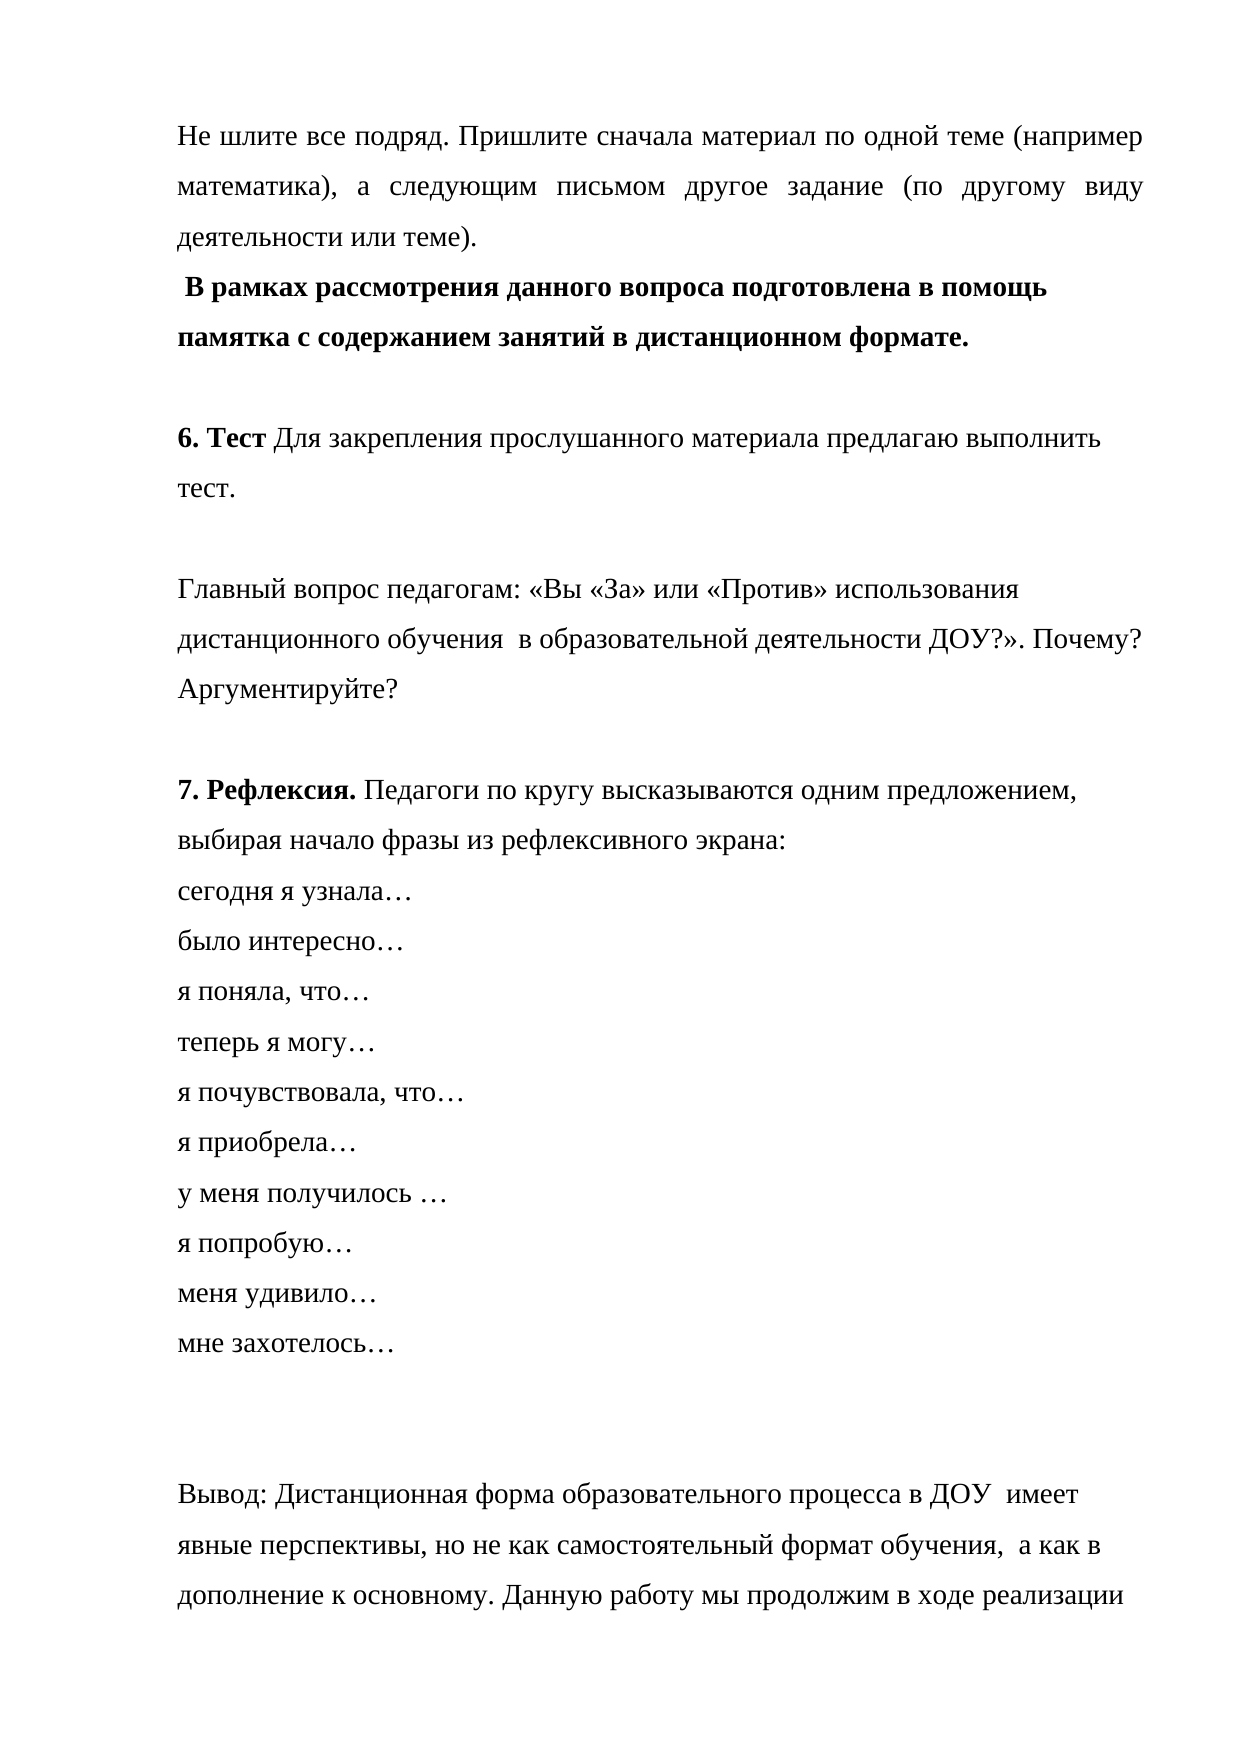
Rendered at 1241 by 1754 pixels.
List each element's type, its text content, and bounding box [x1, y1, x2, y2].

text Не шлите все подряд. Пришлите сначала материал по одной теме (например математика), а следующим письмом другое задание (по другому виду деятельности или теме). [177, 118, 1144, 252]
text 7. Рефлексия. Педагоги по кругу высказываются одним предложением, выбирая начало фразы из рефлексивного экрана: [177, 772, 1152, 856]
text сегодня я узнала… [177, 873, 1152, 906]
text Главный вопрос педагогам: «Вы «За» или «Против» использования дистанционного обучения в образовательной деятельности ДОУ?». Почему? Аргументируйте? [177, 571, 1152, 705]
text я поняла, что… [177, 973, 1152, 1007]
text В рамках рассмотрения данного вопроса подготовлена в помощь памятка с содержанием занятий в дистанционном формате. [177, 269, 1152, 353]
text было интересно… [177, 923, 1152, 957]
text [177, 1477, 1152, 1611]
text меня удивило… [177, 1275, 1152, 1309]
text у меня получилось … [177, 1175, 1152, 1208]
text теперь я могу… [177, 1024, 1152, 1057]
text 6. Тест Для закрепления прослушанного материала предлагаю выполнить тест. [177, 420, 1152, 504]
text я почувствовала, что… [177, 1074, 1152, 1108]
text мне захотелось… [177, 1326, 1152, 1359]
text я приобрела… [177, 1124, 1152, 1158]
text я попробую… [177, 1225, 1152, 1258]
